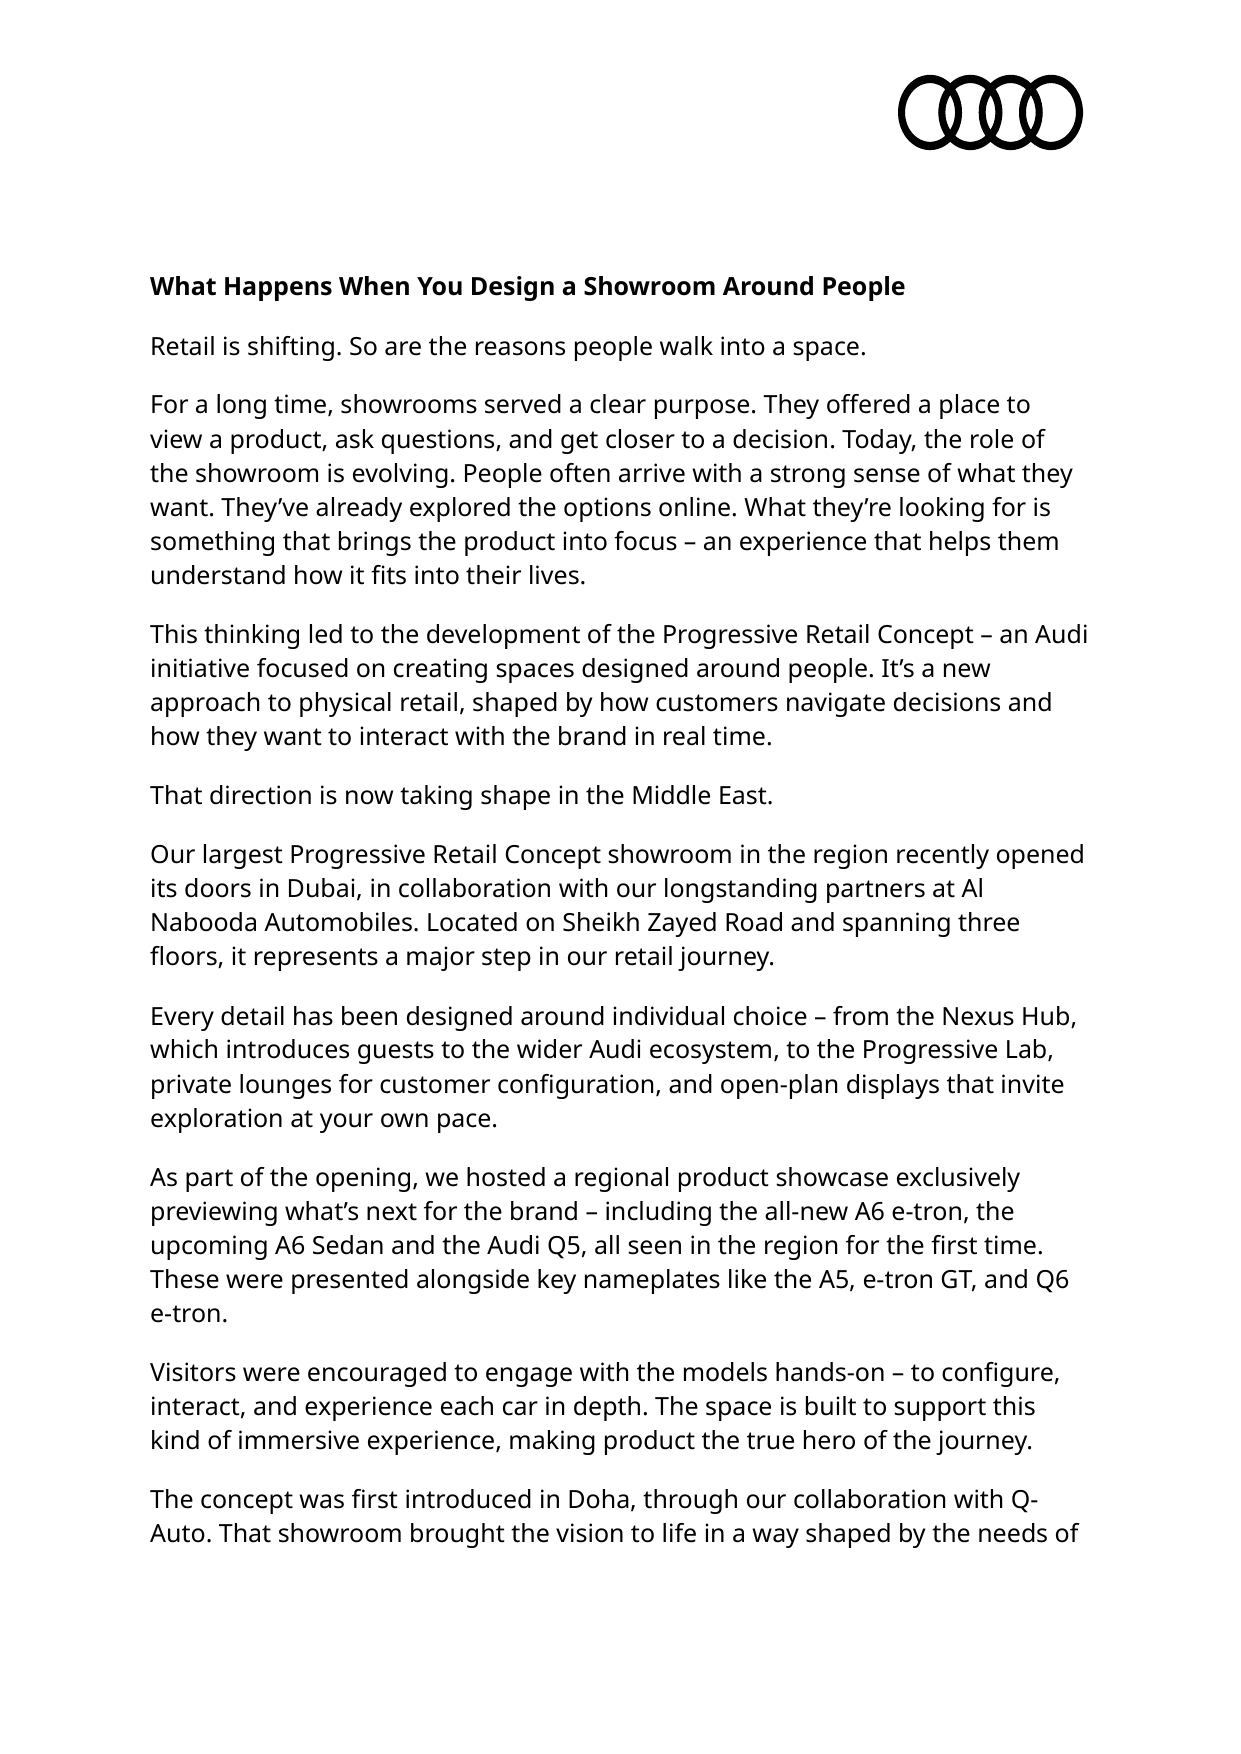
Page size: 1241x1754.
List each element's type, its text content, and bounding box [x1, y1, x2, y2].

text That direction is now taking shape in the Middle East. [150, 778, 1090, 812]
text This thinking led to the development of the Progressive Retail Concept – an Audi initiative focused on creating spaces designed around people. It’s a new approach to physical retail, shaped by how customers navigate decisions and how they want to interact with the brand in real time. [150, 617, 1090, 753]
text For a long time, showrooms served a clear purpose. They offered a place to view a product, ask questions, and get closer to a decision. Today, the role of the showroom is evolving. People often arrive with a strong sense of what they want. They’ve already explored the options online. What they’re looking for is something that brings the product into focus – an experience that helps them understand how it fits into their lives. [150, 387, 1090, 592]
text Retail is shifting. So are the reasons people walk into a space. [150, 328, 1090, 362]
text Visitors were encouraged to engage with the models hands-on – to configure, interact, and experience each car in depth. The space is built to support this kind of immersive experience, making product the true hero of the journey. [150, 1355, 1090, 1457]
text Our largest Progressive Retail Concept showroom in the region recently opened its doors in Dubai, in collaboration with our longstanding partners at Al Nabooda Automobiles. Located on Sheikh Zayed Road and spanning three floors, it represents a major step in our retail journey. [150, 837, 1090, 973]
text As part of the opening, we hosted a regional product showcase exclusively previewing what’s next for the brand – including the all-new A6 e-tron, the upcoming A6 Sedan and the Audi Q5, all seen in the region for the first time. These were presented alongside key nameplates like the A5, e-tron GT, and Q6 e-tron. [150, 1159, 1090, 1330]
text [150, 1482, 1090, 1550]
text Every detail has been designed around individual choice – from the Nexus Hub, which introduces guests to the wider Audi ecosystem, to the Progressive Lab, private lounges for customer configuration, and open-plan displays that invite exploration at your own pace. [150, 998, 1090, 1134]
text What Happens When You Design a Showroom Around People [150, 269, 1090, 303]
